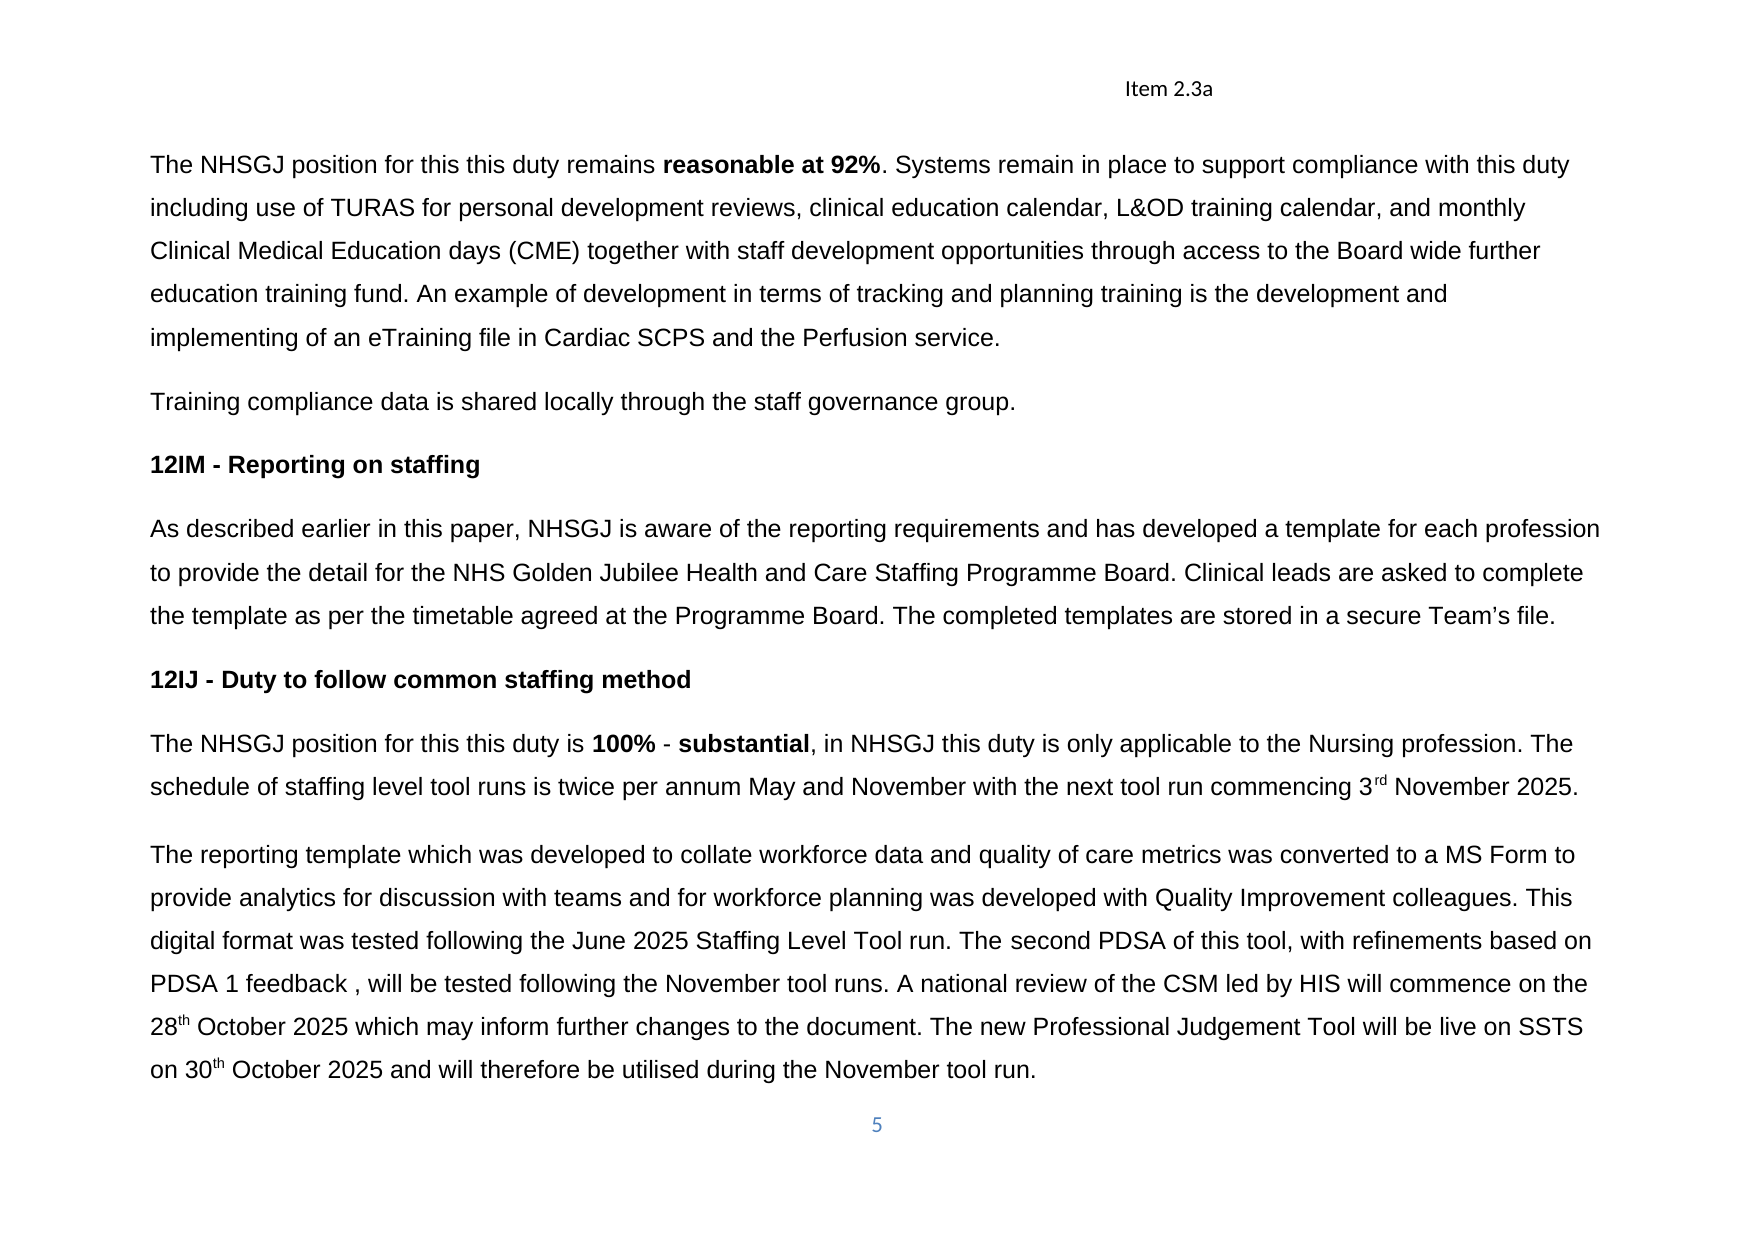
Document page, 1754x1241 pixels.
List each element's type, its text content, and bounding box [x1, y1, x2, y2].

text The NHSGJ position for this this duty remains reasonable at 92%. Systems remain in place to support compliance with this duty including use of TURAS for personal development reviews, clinical education calendar, L&OD training calendar, and monthly Clinical Medical Education days (CME) together with staff development opportunities through access to the Board wide further education training fund. An example of development in terms of tracking and planning training is the development and implementing of an eTraining file in Cardiac SCPS and the Perfusion service. [150, 150, 1604, 351]
text The NHSGJ position for this this duty is 100% - substantial, in NHSGJ this duty is only applicable to the Nursing profession. The schedule of staffing level tool runs is twice per annum May and November with the next tool run commencing 3rd November 2025. [150, 728, 1604, 800]
text Training compliance data is shared locally through the staff governance group. [150, 386, 1604, 415]
text The reporting template which was developed to collate workforce data and quality of care metrics was converted to a MS Form to provide analytics for discussion with teams and for workforce planning was developed with Quality Improvement colleagues. This digital format was tested following the June 2025 Staffing Level Tool run. The second PDSA of this tool, with refinements based on PDSA 1 feedback , will be tested following the November tool runs. A national review of the CSM led by HIS will commence on the 28th October 2025 which may inform further changes to the document. The new Professional Judgement Tool will be live on SSTS on 30th October 2025 and will therefore be utilised during the November tool run. [150, 840, 1604, 1084]
text 12IJ - Duty to follow common staffing method [150, 664, 1604, 693]
text As described earlier in this paper, NHSGJ is aware of the reporting requirements and has developed a template for each profession to provide the detail for the NHS Golden Jubilee Health and Care Staffing Programme Board. Clinical leads are asked to complete the template as per the timetable agreed at the Programme Board. The completed templates are stored in a secure Team’s file. [150, 514, 1604, 629]
text 12IM - Reporting on staffing [150, 450, 1604, 479]
